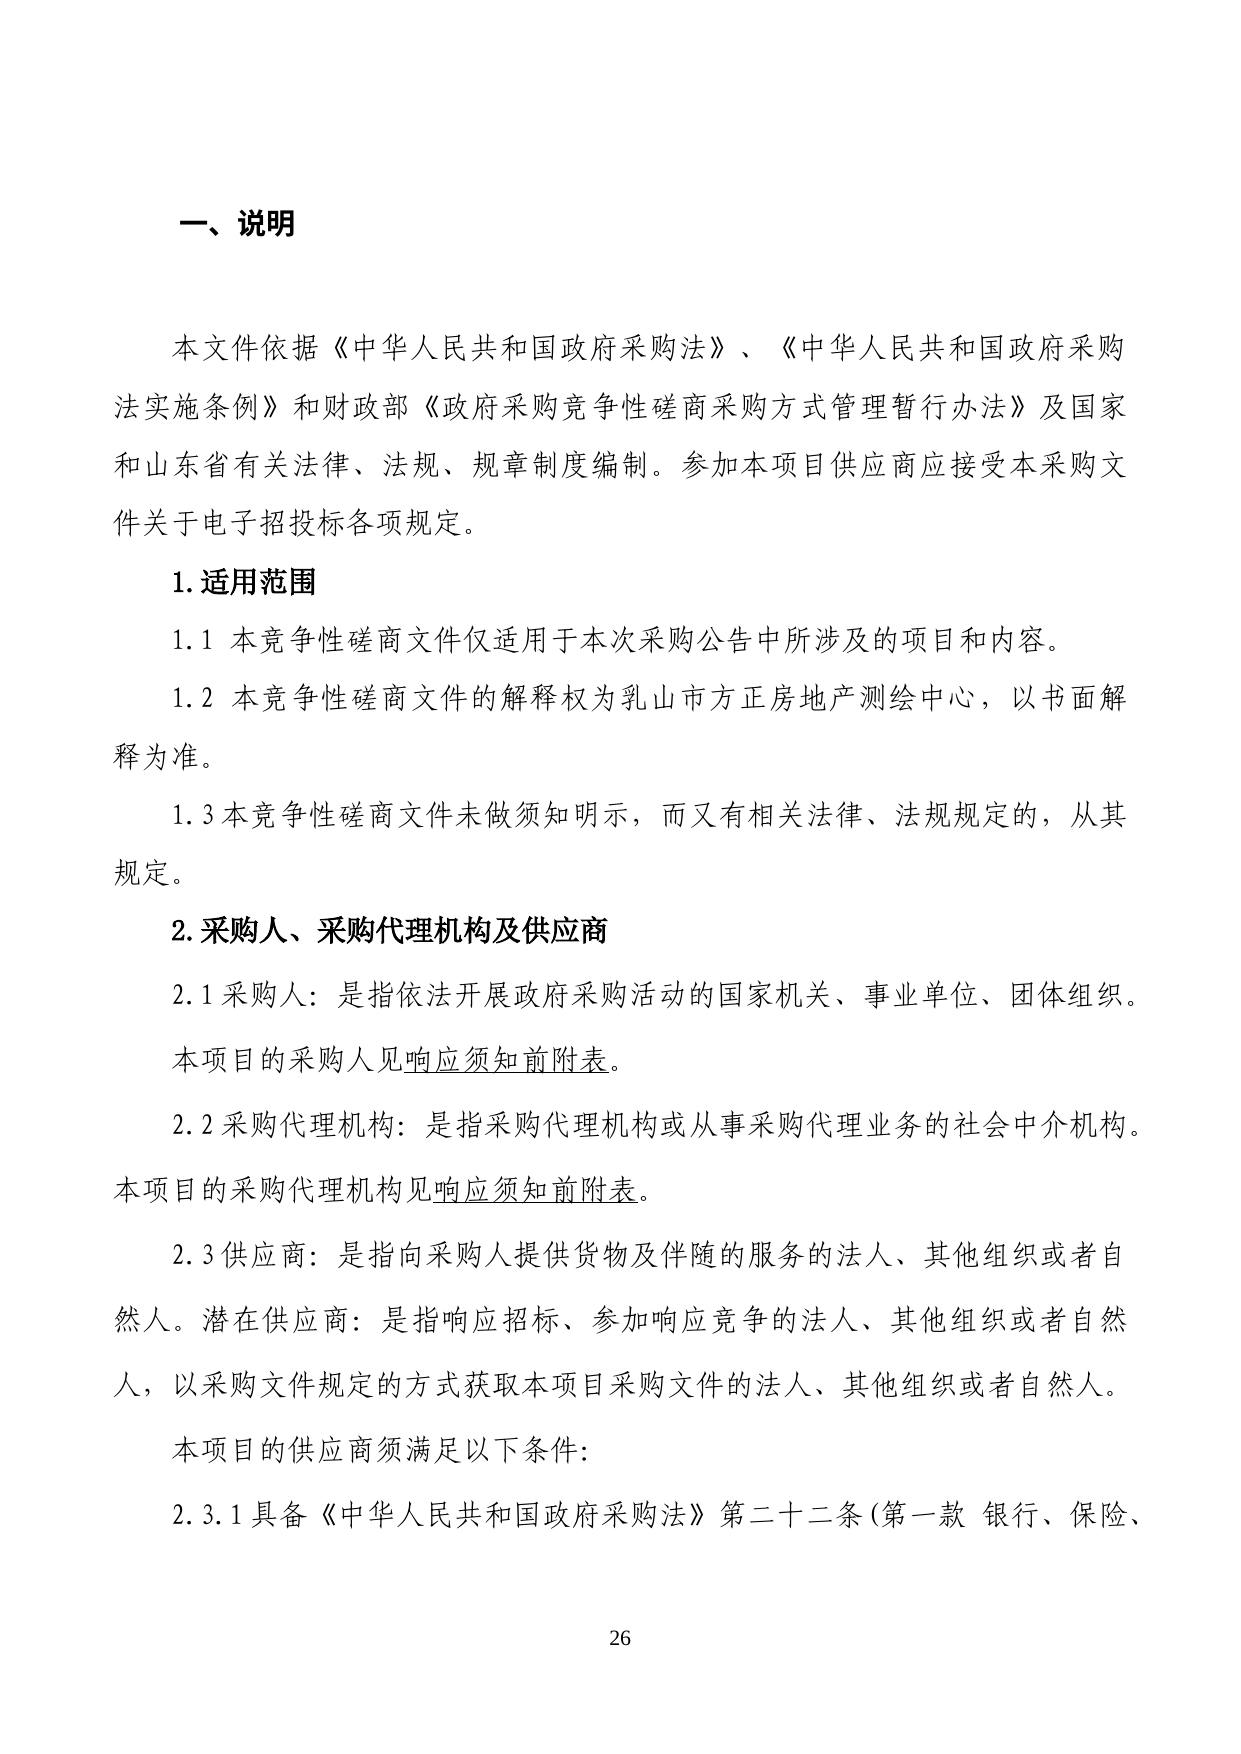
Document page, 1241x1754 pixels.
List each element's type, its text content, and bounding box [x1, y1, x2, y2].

text 本文件依据《中华人民共和国政府采购法》、《中华人民共和国政府采购法实施条例》和财政部《政府采购竞争性磋商采购方式管理暂行办法》及国家和山东省有关法律、法规、规章制度编制。参加本项目供应商应接受本采购文件关于电子招投标各项规定。 [112, 312, 1128, 545]
text 1.3本竞争性磋商文件未做须知明示，而又有相关法律、法规规定的，从其规定。 [112, 779, 1128, 895]
text 2.3供应商：是指向采购人提供货物及伴随的服务的法人、其他组织或者自然人。潜在供应商：是指响应招标、参加响应竞争的法人、其他组织或者自然人，以采购文件规定的方式获取本项目采购文件的法人、其他组织或者自然人。 [112, 1220, 1128, 1415]
subtitle 一、说明 [112, 189, 1128, 254]
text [112, 1480, 1128, 1545]
text 1.适用范围 [112, 545, 1128, 604]
text 2.采购人、采购代理机构及供应商 [112, 895, 1128, 960]
text 2.2采购代理机构：是指采购代理机构或从事采购代理业务的社会中介机构。本项目的采购代理机构见响应须知前附表。 [112, 1090, 1128, 1220]
text 本项目的供应商须满足以下条件： [112, 1415, 1128, 1480]
text 1.2 本竞争性磋商文件的解释权为乳山市方正房地产测绘中心，以书面解释为准。 [112, 662, 1128, 779]
text 本项目的采购人见响应须知前附表。 [112, 1025, 1128, 1090]
text 1.1 本竞争性磋商文件仅适用于本次采购公告中所涉及的项目和内容。 [112, 604, 1128, 662]
text 2.1采购人：是指依法开展政府采购活动的国家机关、事业单位、团体组织。 [112, 960, 1128, 1025]
